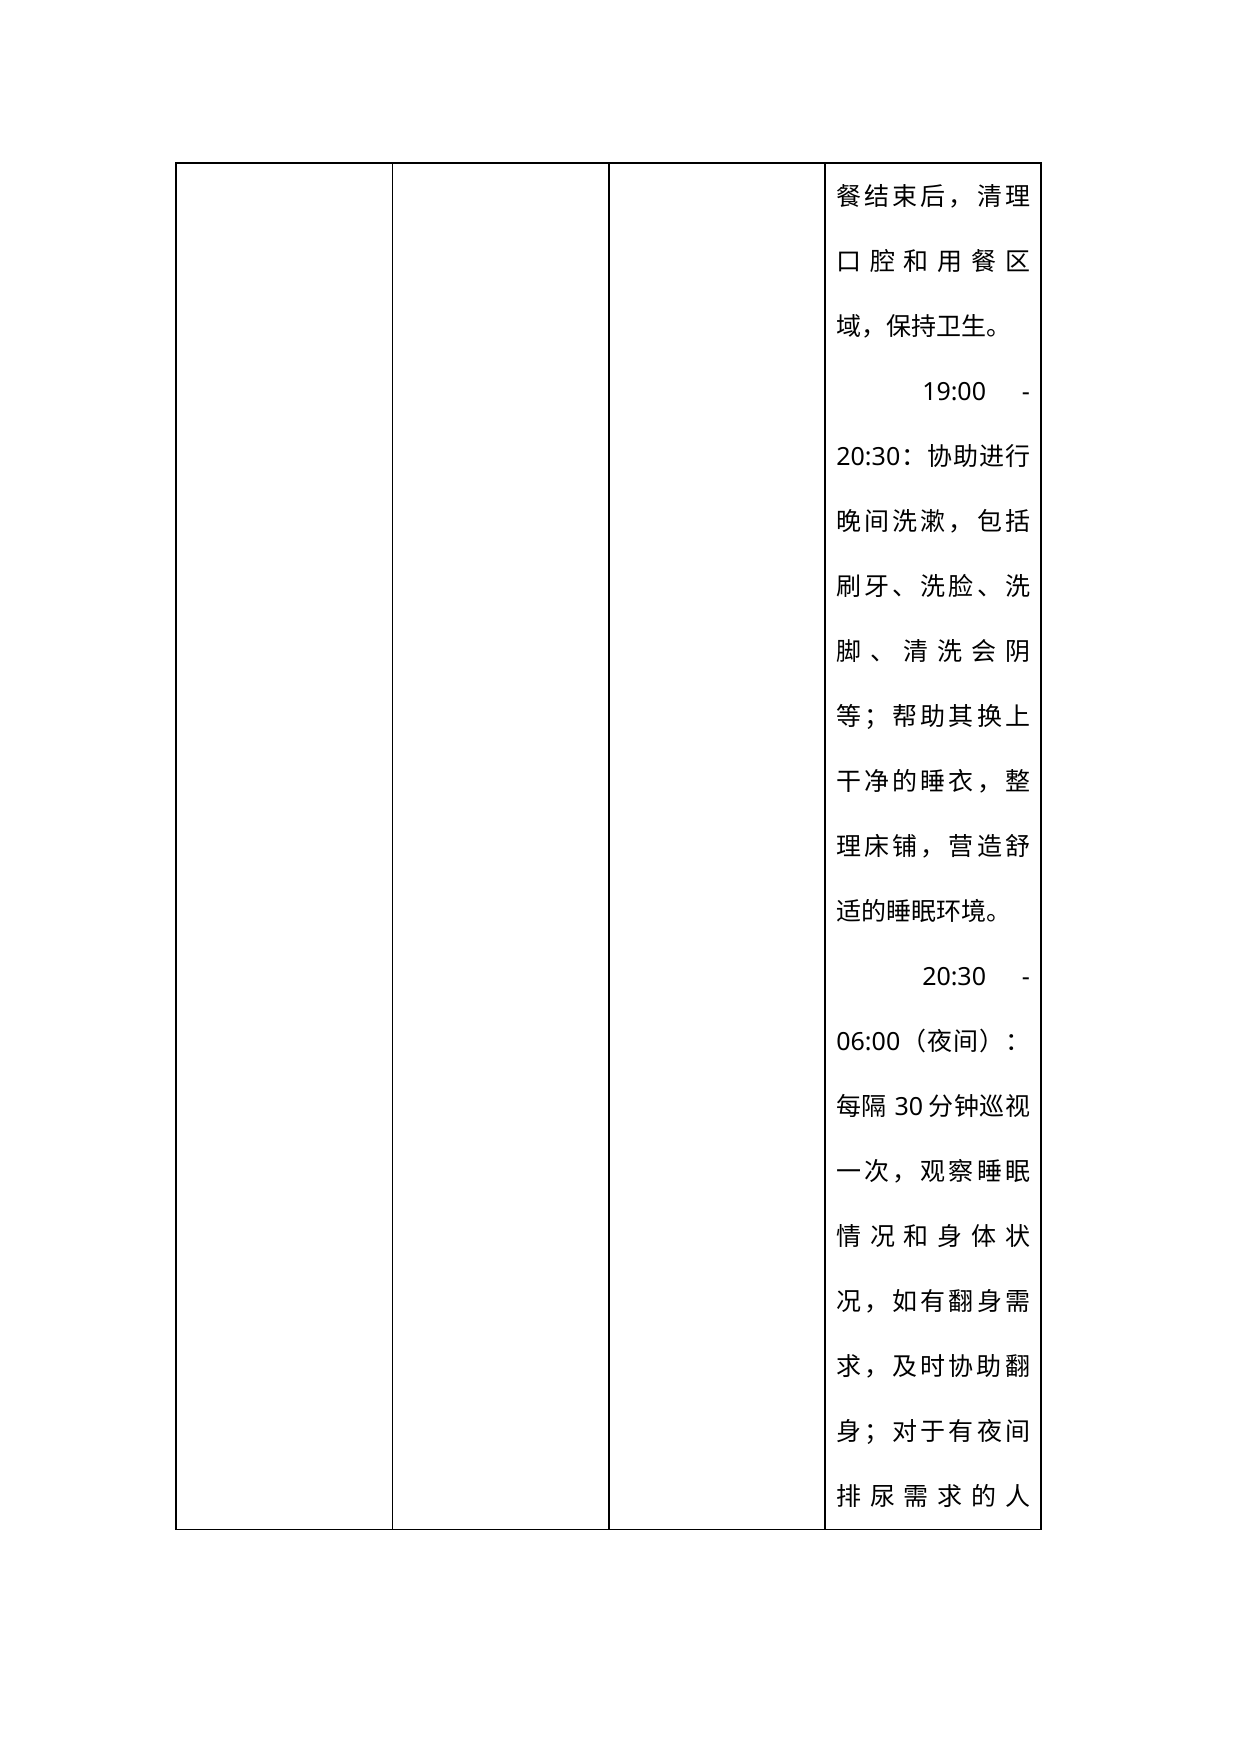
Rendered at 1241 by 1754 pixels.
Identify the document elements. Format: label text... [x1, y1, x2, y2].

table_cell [826, 164, 1040, 1528]
table_cell 1 [393, 164, 608, 1528]
table_cell [610, 164, 824, 1528]
table_cell [177, 164, 392, 1528]
